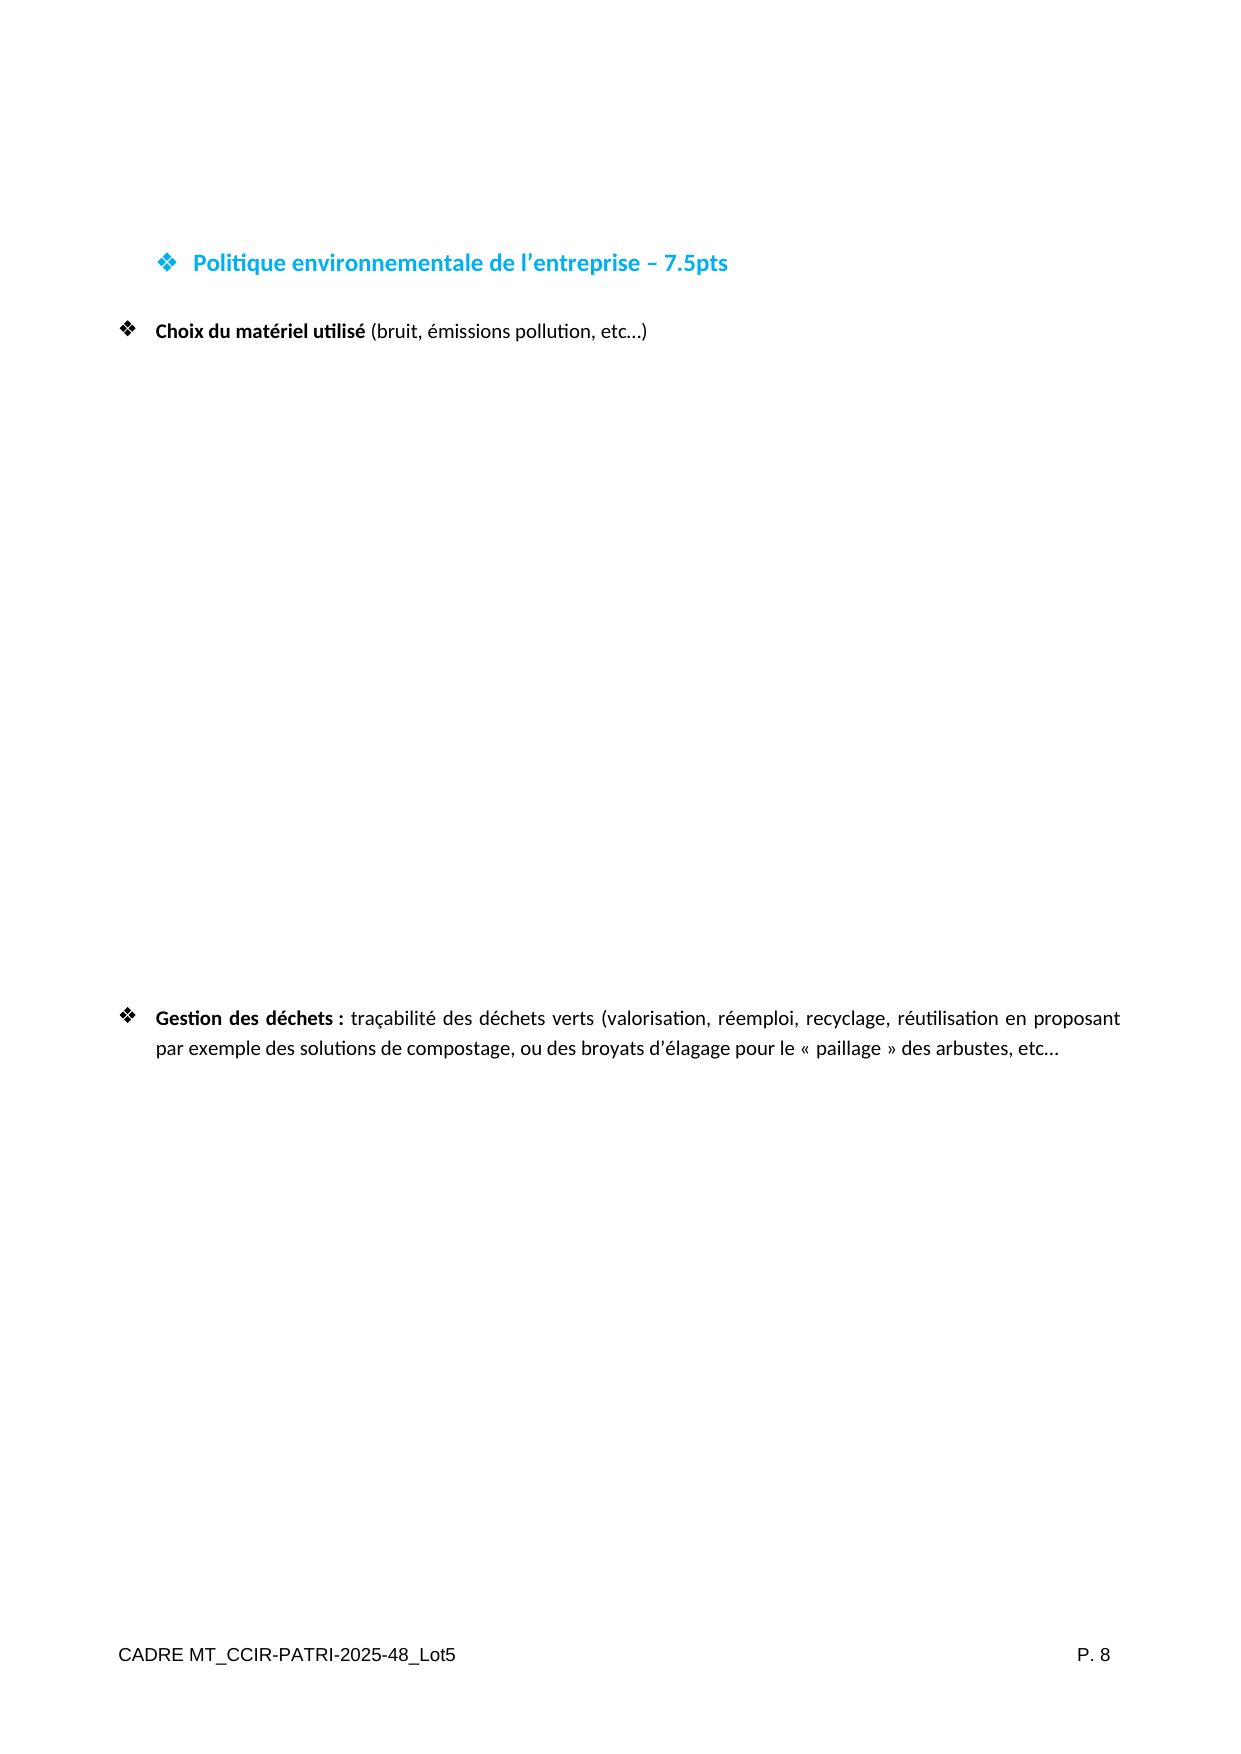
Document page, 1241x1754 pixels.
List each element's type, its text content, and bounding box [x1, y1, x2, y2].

list Politique environnementale de l’entreprise – 7.5pts [156, 247, 1122, 277]
list Choix du matériel utilisé (bruit, émissions pollution, etc…) [118, 318, 1122, 343]
list Gestion des déchets : traçabilité des déchets verts (valorisation, réemploi, recyclage, réutilisation en proposant par exemple des solutions de compostage, ou des broyats d’élagage pour le « paillage » des arbustes, etc… [118, 1005, 1122, 1061]
